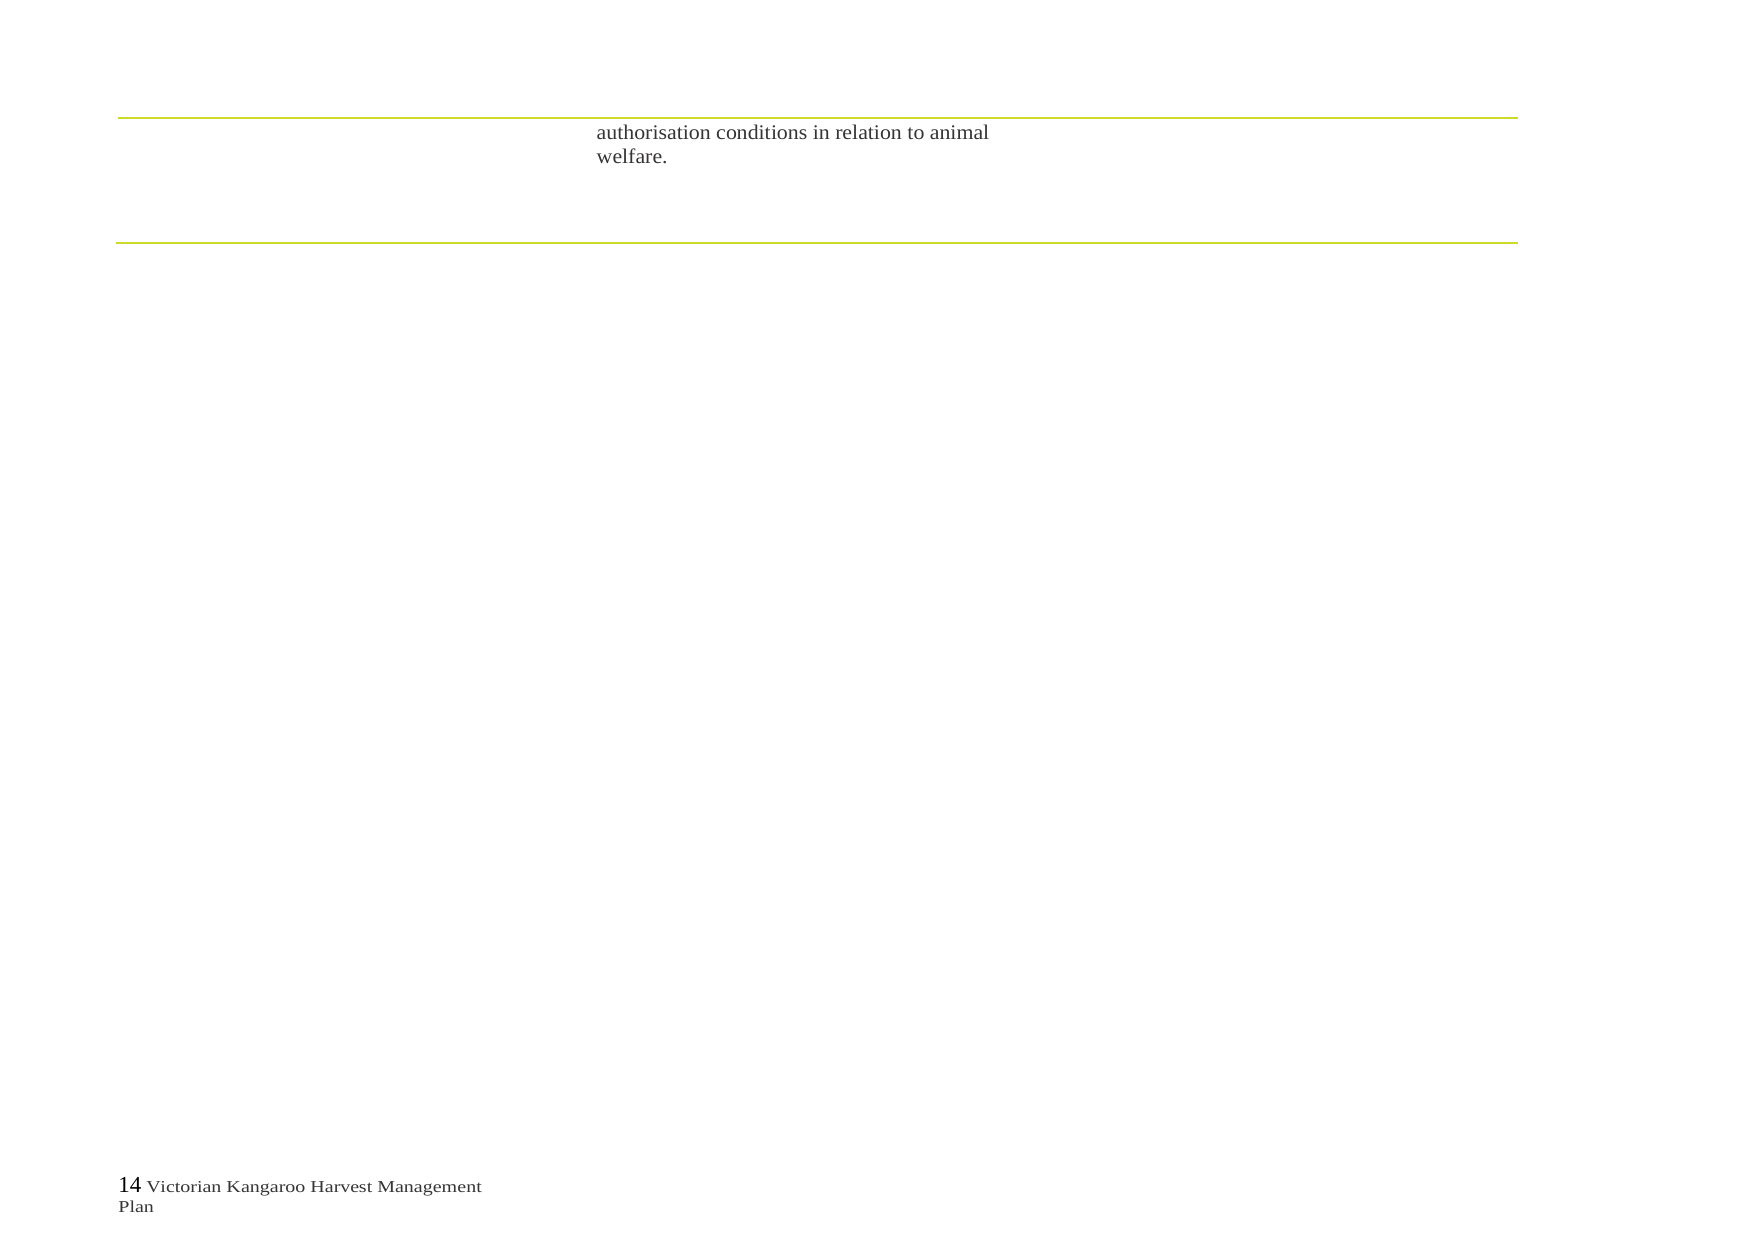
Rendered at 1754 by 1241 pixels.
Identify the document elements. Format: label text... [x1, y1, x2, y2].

text authorisation conditions in relation to animal welfare. [596, 119, 1058, 168]
